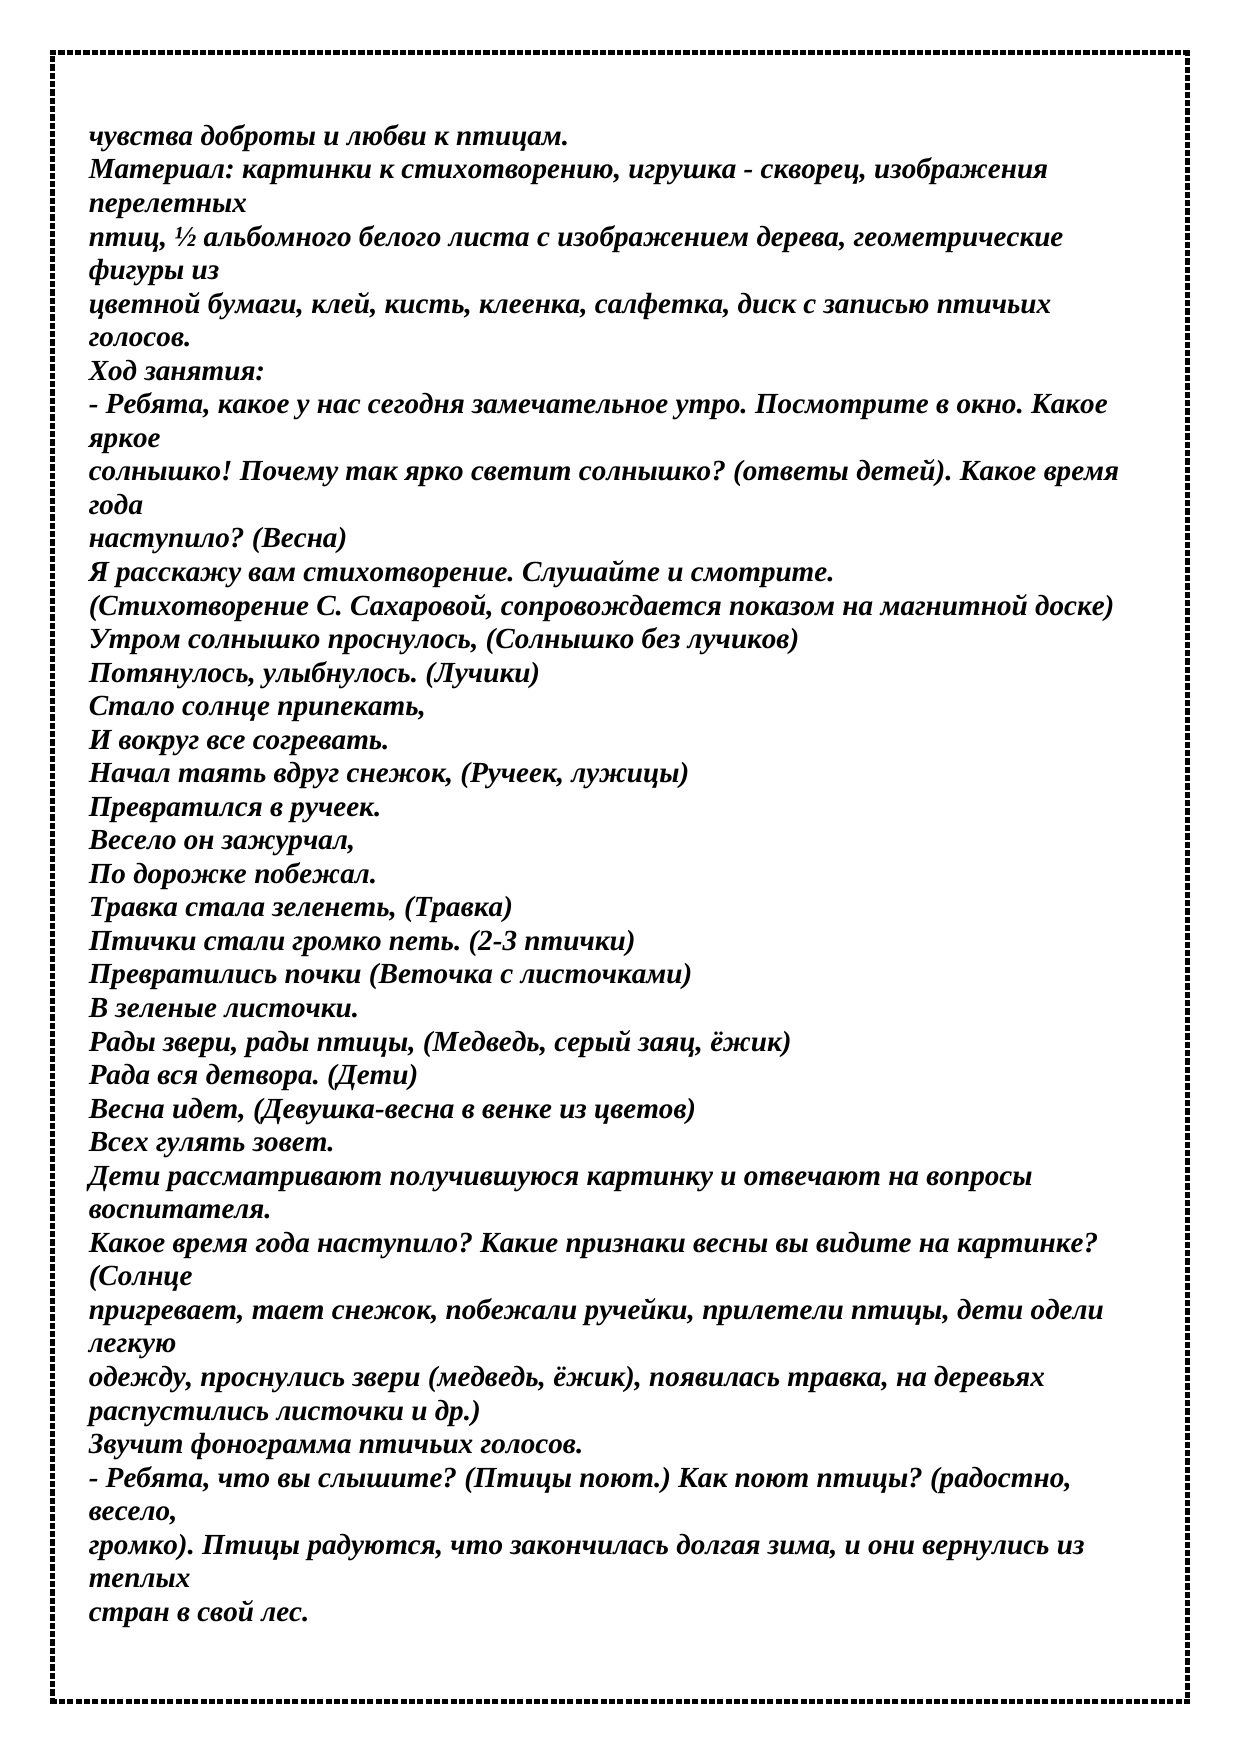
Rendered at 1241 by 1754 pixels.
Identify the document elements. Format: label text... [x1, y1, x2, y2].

text птиц, ½ альбомного белого листа с изображением дерева, геометрические фигуры из [88, 219, 1152, 286]
text наступило? (Весна) [88, 521, 1152, 554]
text - Ребята, что вы слышите? (Птицы поют.) Как поют птицы? (радостно, весело, [88, 1460, 1152, 1527]
text Какое время года наступило? Какие признаки весны вы видите на картинке? (Солнце [88, 1225, 1152, 1292]
text Утром солнышко проснулось, (Солнышко без лучиков) [88, 621, 1152, 655]
text солнышко! Почему так ярко светит солнышко? (ответы детей). Какое время года [88, 453, 1152, 521]
text Ход занятия: [88, 353, 1152, 386]
text (Стихотворение С. Сахаровой, сопровождается показом на магнитной доске) [88, 588, 1152, 621]
text Начал таять вдруг снежок, (Ручеек, лужицы) [88, 755, 1152, 789]
text Весна идет, (Девушка-весна в венке из цветов) [88, 1091, 1152, 1124]
text Дети рассматривают получившуюся картинку и отвечают на вопросы воспитателя. [88, 1158, 1152, 1225]
text стран в свой лес. [88, 1594, 1152, 1627]
text Материал: картинки к стихотворению, игрушка - скворец, изображения перелетных [88, 152, 1152, 219]
text Потянулось, улыбнулось. (Лучики) [88, 655, 1152, 688]
text пригревает, тает снежок, побежали ручейки, прилетели птицы, дети одели легкую [88, 1292, 1152, 1359]
text Рады звери, рады птицы, (Медведь, серый заяц, ёжик) [88, 1024, 1152, 1057]
text Птички стали громко петь. (2-3 птички) [88, 923, 1152, 957]
text Весело он зажурчал, [88, 822, 1152, 856]
text Стало солнце припекать, [88, 688, 1152, 722]
text чувства доброты и любви к птицам. [88, 118, 1152, 152]
text - Ребята, какое у нас сегодня замечательное утро. Посмотрите в окно. Какое яркое [88, 386, 1152, 453]
text распустились листочки и др.) [88, 1393, 1152, 1426]
text Превратился в ручеек. [88, 789, 1152, 822]
text Травка стала зеленеть, (Травка) [88, 889, 1152, 923]
text Звучит фонограмма птичьих голосов. [88, 1426, 1152, 1460]
text Всех гулять зовет. [88, 1124, 1152, 1158]
text И вокруг все согревать. [88, 722, 1152, 755]
text громко). Птицы радуются, что закончилась долгая зима, и они вернулись из теплых [88, 1527, 1152, 1594]
text Я расскажу вам стихотворение. Слушайте и смотрите. [88, 554, 1152, 588]
text одежду, проснулись звери (медведь, ёжик), появилась травка, на деревьях [88, 1359, 1152, 1393]
text Рада вся детвора. (Дети) [88, 1057, 1152, 1091]
text По дорожке побежал. [88, 856, 1152, 889]
text Превратились почки (Веточка с листочками) [88, 957, 1152, 990]
text В зеленые листочки. [88, 990, 1152, 1024]
text цветной бумаги, клей, кисть, клеенка, салфетка, диск с записью птичьих голосов. [88, 286, 1152, 353]
